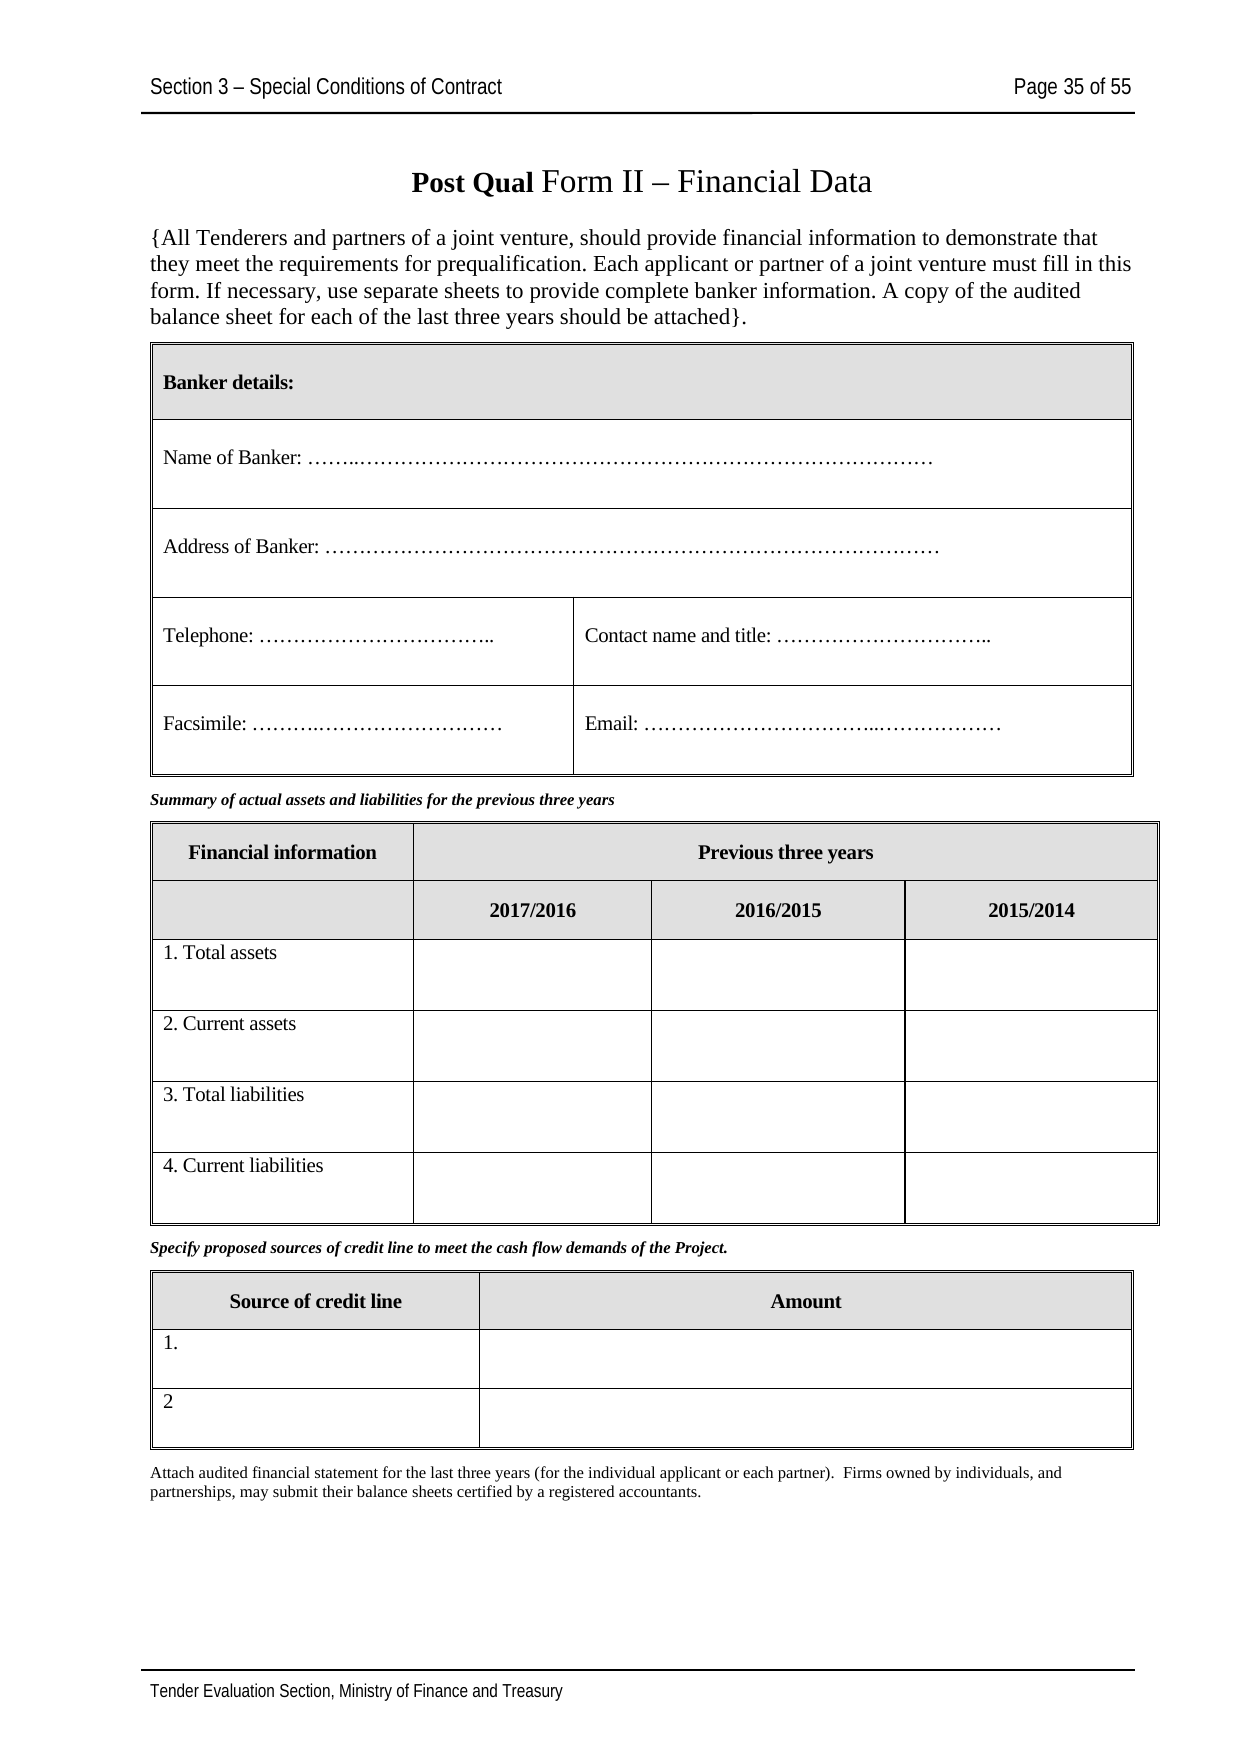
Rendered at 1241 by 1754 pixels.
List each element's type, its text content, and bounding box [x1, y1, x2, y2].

table_cell [414, 1082, 651, 1152]
subtitle Post Qual Form II – Financial Data [150, 161, 1134, 199]
table_cell [906, 1153, 1157, 1223]
table_cell Address of Banker: ……………………………………………………………………………… [153, 509, 1131, 597]
text Attach audited financial statement for the last three years (for the individual applicant or each partner). Firms owned by individuals, and partnerships, may submit their balance sheets certified by a registered accountants. [150, 1463, 1134, 1501]
text {All Tenderers and partners of a joint venture, should provide financial information to demonstrate that they meet the requirements for prequalification. Each applicant or partner of a joint venture must fill in this form. If necessary, use separate sheets to provide complete banker information. A copy of the audited balance sheet for each of the last three years should be attached}. [150, 224, 1134, 329]
table_header Source of credit line [153, 1273, 479, 1329]
table_cell [652, 1082, 904, 1152]
table_cell [906, 940, 1157, 1010]
text Specify proposed sources of credit line to meet the cash flow demands of the Project. [150, 1238, 1134, 1257]
table_cell Name of Banker: ……..………………………………………………………………………… [153, 420, 1131, 508]
table_cell 2 [153, 1389, 479, 1447]
table_cell 2016/2015 [652, 881, 904, 939]
table_cell Email: ……………………………..……………… [574, 686, 1131, 774]
table_cell [906, 1082, 1157, 1152]
table_header Banker details: [153, 345, 1131, 419]
table_cell 1. [153, 1330, 479, 1388]
table_cell [652, 940, 904, 1010]
table_cell [652, 1011, 904, 1081]
table_cell 2017/2016 [414, 881, 651, 939]
text Summary of actual assets and liabilities for the previous three years [150, 789, 1134, 809]
table_cell [480, 1389, 1131, 1447]
table_cell Facsimile: ……….……………………… [153, 686, 573, 774]
table_cell [480, 1330, 1131, 1388]
table_cell 2. Current assets [153, 1011, 413, 1081]
table_cell [414, 1011, 651, 1081]
table_cell [652, 1153, 904, 1223]
table_header Amount [480, 1273, 1131, 1329]
table_cell 1. Total assets [153, 940, 413, 1010]
table_cell Telephone: …………………………….. [153, 598, 573, 685]
table_header Previous three years [414, 824, 1157, 880]
table_header Financial information [153, 824, 413, 880]
table_cell [906, 1011, 1157, 1081]
table_cell Contact name and title: ………………………….. [574, 598, 1131, 685]
table_cell 4. Current liabilities [153, 1153, 413, 1223]
table_cell 2015/2014 [906, 881, 1157, 939]
table_cell [414, 1153, 651, 1223]
table_cell 3. Total liabilities [153, 1082, 413, 1152]
table_cell [414, 940, 651, 1010]
table_cell [153, 881, 413, 939]
